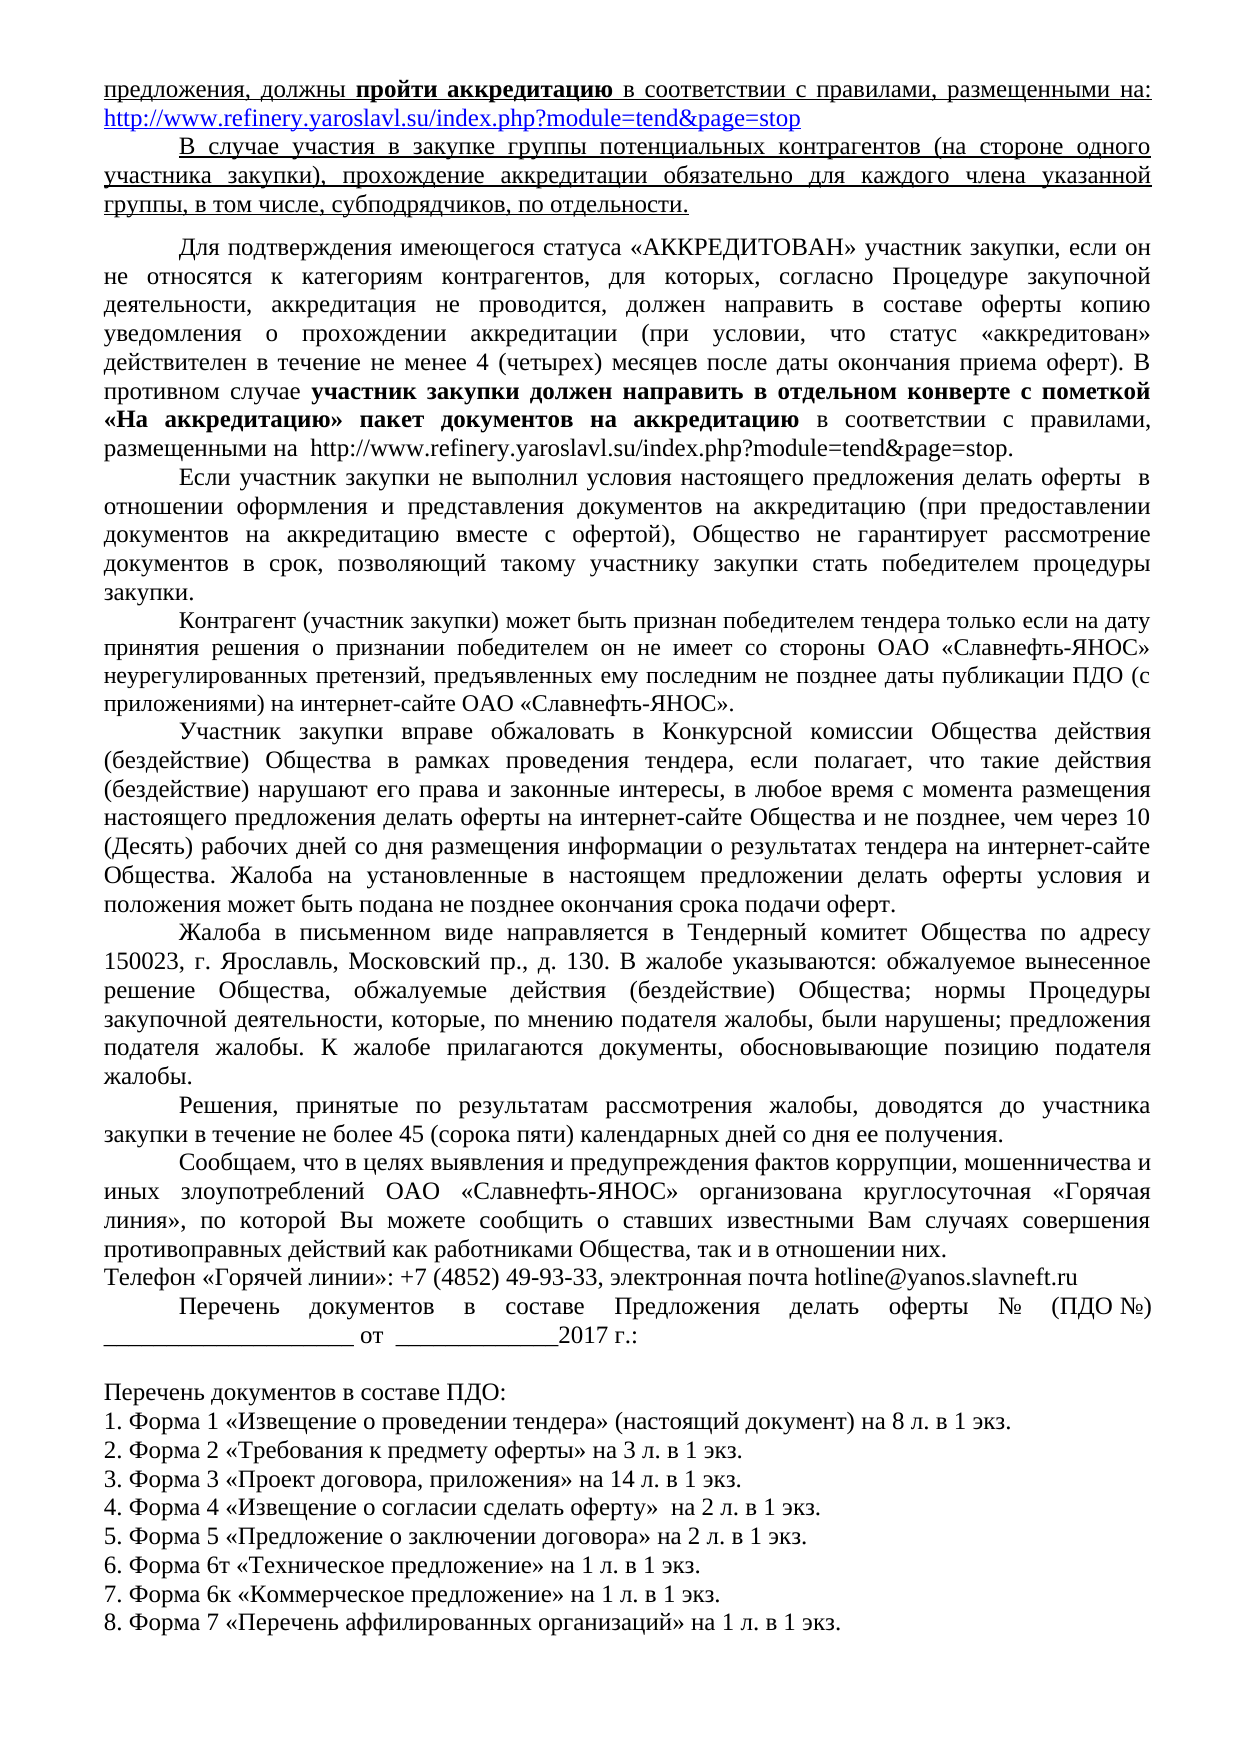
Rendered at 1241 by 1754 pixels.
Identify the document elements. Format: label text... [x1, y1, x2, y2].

text 2. Форма 2 «Требования к предмету оферты» на 3 л. в 1 экз. [103, 1435, 1152, 1464]
text Перечень документов в составе ПДО: [103, 1377, 1152, 1406]
text Жалоба в письменном виде направляется в Тендерный комитет Общества по адресу 150023, г. Ярославль, Московский пр., д. 130. В жалобе указываются: обжалуемое вынесенное решение Общества, обжалуемые действия (бездействие) Общества; нормы Процедуры закупочной деятельности, которые, по мнению подателя жалобы, были нарушены; предложения подателя жалобы. К жалобе прилагаются документы, обосновывающие позицию подателя жалобы. [103, 917, 1152, 1090]
text 3. Форма 3 «Проект договора, приложения» на 14 л. в 1 экз. [103, 1464, 1152, 1492]
text Если участник закупки не выполнил условия настоящего предложения делать оферты в отношении оформления и представления документов на аккредитацию (при предоставлении документов на аккредитацию вместе с офертой), Общество не гарантирует рассмотрение документов в срок, позволяющий такому участнику закупки стать победителем процедуры закупки. [103, 462, 1152, 606]
text 6. Форма 6т «Техническое предложение» на 1 л. в 1 экз. [103, 1550, 1152, 1579]
text В случае участия в закупке группы потенциальных контрагентов (на стороне одного участника закупки), прохождение аккредитации обязательно для каждого члена указанной группы, в том числе, субподрядчиков, по отдельности. [103, 187, 1152, 218]
text 7. Форма 6к «Коммерческое предложение» на 1 л. в 1 экз. [103, 1579, 1152, 1607]
text Участник закупки вправе обжаловать в Конкурсной комиссии Общества действия (бездействие) Общества в рамках проведения тендера, если полагает, что такие действия (бездействие) нарушают его права и законные интересы, в любое время с момента размещения настоящего предложения делать оферты на интернет-сайте Общества и не позднее, чем через 10 (Десять) рабочих дней со дня размещения информации о результатах тендера на интернет-сайте Общества. Жалоба на установленные в настоящем предложении делать оферты условия и положения может быть подана не позднее окончания срока подачи оферт. [103, 716, 1152, 917]
text Телефон «Горячей линии»: +7 (4852) 49-93-33, электронная почта hotline@yanos.slavneft.ru [103, 1262, 1152, 1291]
text Для подтверждения имеющегося статуса «АККРЕДИТОВАН» участник закупки, если он не относятся к категориям контрагентов, для которых, согласно Процедуре закупочной деятельности, аккредитация не проводится, должен направить в составе оферты копию уведомления о прохождении аккредитации (при условии, что статус «аккредитован» действителен в течение не менее 4 (четырех) месяцев после даты окончания приема оферт). В противном случае участник закупки должен направить в отдельном конверте с пометкой «На аккредитацию» пакет документов на аккредитацию в соответствии с правилами, размещенными на http://www.refinery.yaroslavl.su/index.php?module=tend&page=stop. [103, 232, 1152, 462]
text 8. Форма 7 «Перечень аффилированных организаций» на 1 л. в 1 экз. [103, 1607, 1152, 1636]
text Контрагент (участник закупки) может быть признан победителем тендера только если на дату принятия решения о признании победителем он не имеет со стороны ОАО «Славнефть-ЯНОС» неурегулированных претензий, предъявленных ему последним не позднее даты публикации ПДО (с приложениями) на интернет-сайте ОАО «Славнефть-ЯНОС». [103, 606, 1152, 716]
text 1. Форма 1 «Извещение о проведении тендера» (настоящий документ) на 8 л. в 1 экз. [103, 1406, 1152, 1435]
text Сообщаем, что в целях выявления и предупреждения фактов коррупции, мошенничества и иных злоупотреблений ОАО «Славнефть-ЯНОС» организована круглосуточная «Горячая линия», по которой Вы можете сообщить о ставших известными Вам случаях совершения противоправных действий как работниками Общества, так и в отношении них. [103, 1147, 1152, 1262]
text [103, 74, 1152, 99]
text 4. Форма 4 «Извещение о согласии сделать оферту» на 2 л. в 1 экз. [103, 1492, 1152, 1521]
text Решения, принятые по результатам рассмотрения жалобы, доводятся до участника закупки в течение не более 45 (сорока пяти) календарных дней со дня ее получения. [103, 1090, 1152, 1147]
text 5. Форма 5 «Предложение о заключении договора» на 2 л. в 1 экз. [103, 1521, 1152, 1550]
text В случае участия в закупке группы потенциальных контрагентов (на стороне одного участника закупки), прохождение аккредитации обязательно для каждого члена указанной группы, в том числе, субподрядчиков, по отдельности. [103, 131, 1152, 185]
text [103, 100, 1152, 131]
text Перечень документов в составе Предложения делать оферты № (ПДО №) ____________________ от _____________2017 г.: [103, 1291, 1152, 1349]
